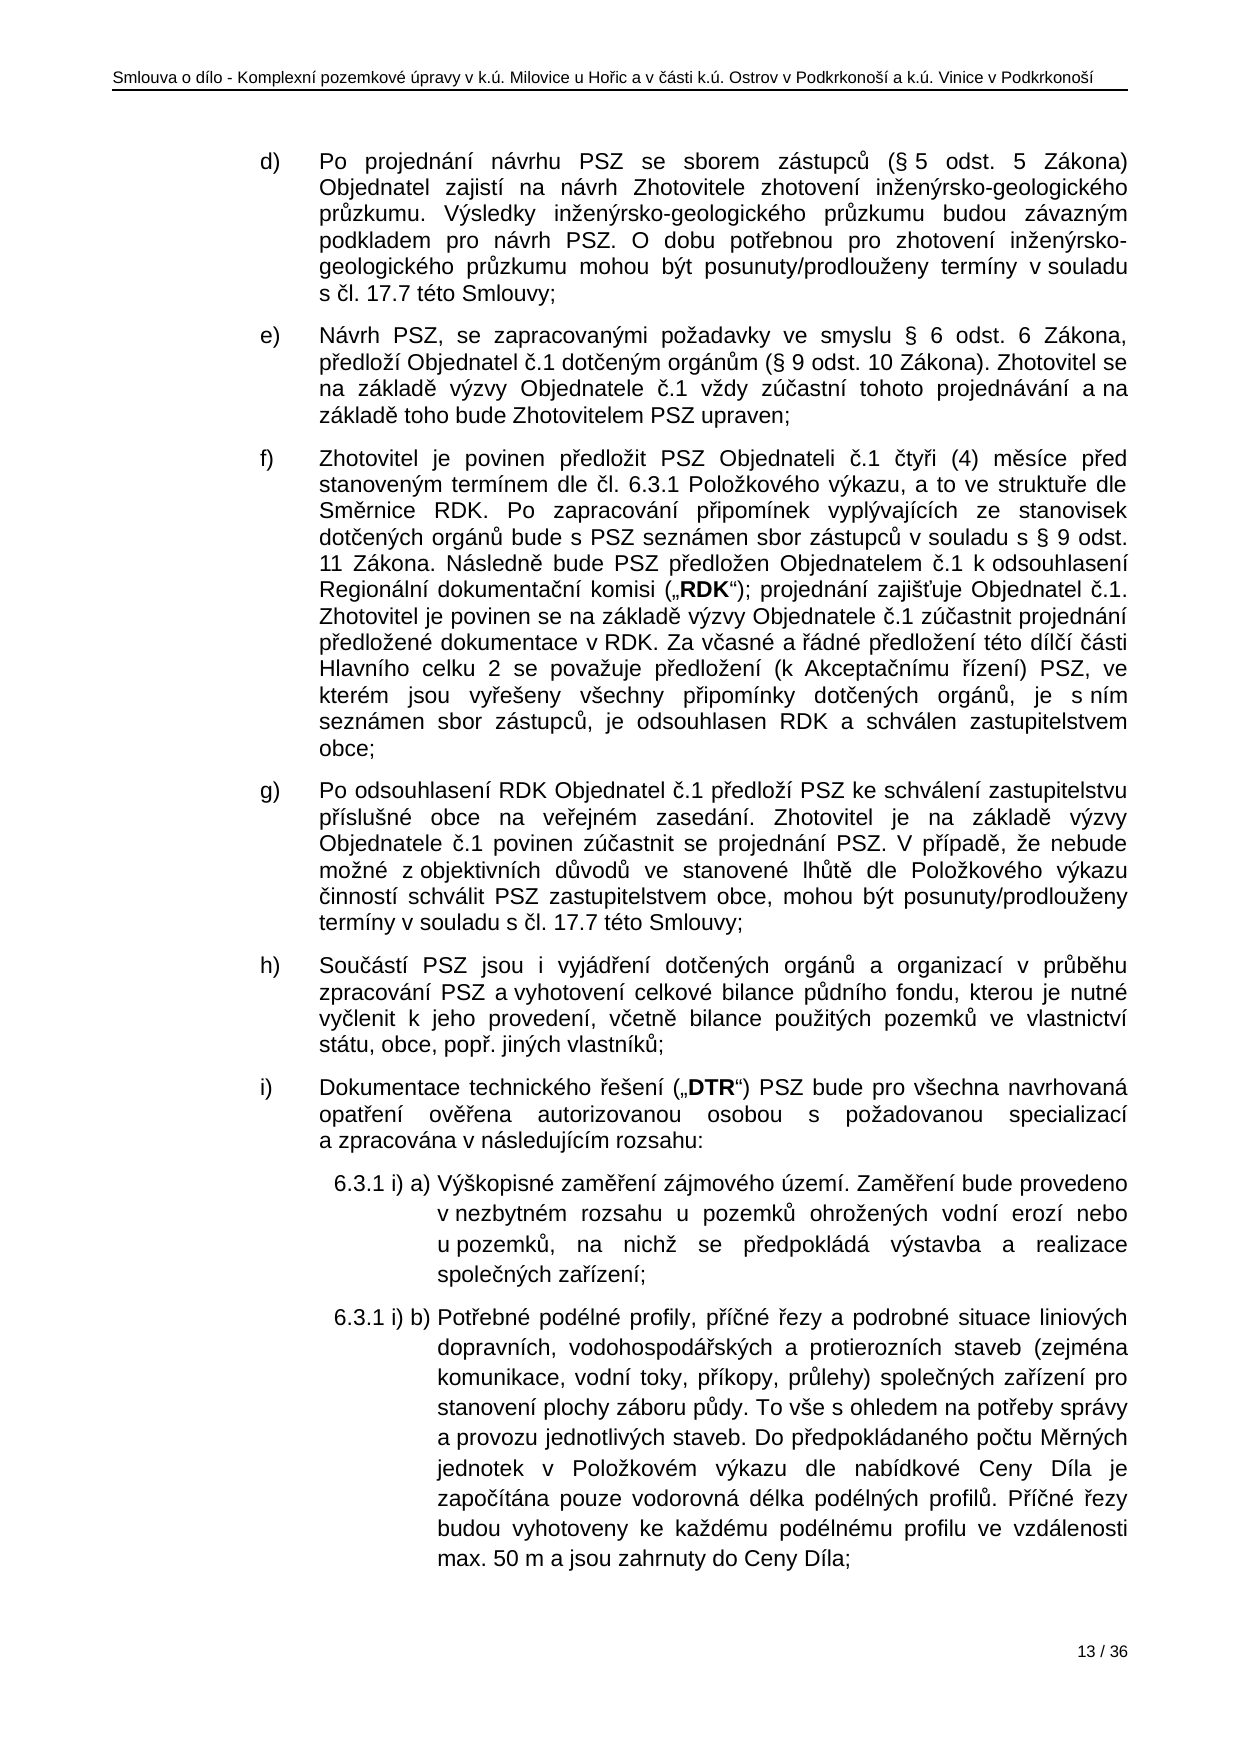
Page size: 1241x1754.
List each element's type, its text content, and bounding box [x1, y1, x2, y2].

list Zhotovitel je povinen předložit PSZ Objednateli č.1 čtyři (4) měsíce před stanoveným termínem dle čl. 6.3.1 Položkového výkazu, a to ve struktuře dle Směrnice RDK. Po zapracování připomínek vyplývajících ze stanovisek dotčených orgánů bude s PSZ seznámen sbor zástupců v souladu s § 9 odst. 11 Zákona. Následně bude PSZ předložen Objednatelem č.1 k odsouhlasení Regionální dokumentační komisi („RDK“); projednání zajišťuje Objednatel č.1. Zhotovitel je povinen se na základě výzvy Objednatele č.1 zúčastnit projednání předložené dokumentace v RDK. Za včasné a řádné předložení této dílčí části Hlavního celku 2 se považuje předložení (k Akceptačnímu řízení) PSZ, ve kterém jsou vyřešeny všechny připomínky dotčených orgánů, je s ním seznámen sbor zástupců, je odsouhlasen RDK a schválen zastupitelstvem obce; [260, 444, 1128, 761]
list Potřebné podélné profily, příčné řezy a podrobné situace liniových dopravních, vodohospodářských a protierozních staveb (zejména komunikace, vodní toky, příkopy, průlehy) společných zařízení pro stanovení plochy záboru půdy. To vše s ohledem na potřeby správy a provozu jednotlivých staveb. Do předpokládaného počtu Měrných jednotek v Položkovém výkazu dle nabídkové Ceny Díla je započítána pouze vodorovná délka podélných profilů. Příčné řezy budou vyhotoveny ke každému podélnému profilu ve vzdálenosti max. 50 m a jsou zahrnuty do Ceny Díla; [334, 1303, 1128, 1571]
list Výškopisné zaměření zájmového území. Zaměření bude provedeno v nezbytném rozsahu u pozemků ohrožených vodní erozí nebo u pozemků, na nichž se předpokládá výstavba a realizace společných zařízení; [334, 1170, 1128, 1287]
list Po projednání návrhu PSZ se sborem zástupců (§ 5 odst. 5 Zákona) Objednatel zajistí na návrh Zhotovitele zhotovení inženýrsko-geologického průzkumu. Výsledky inženýrsko-geologického průzkumu budou závazným podkladem pro návrh PSZ. O dobu potřebnou pro zhotovení inženýrsko-geologického průzkumu mohou být posunuty/prodlouženy termíny v souladu s čl. 17.7 této Smlouvy; [260, 148, 1128, 306]
list Návrh PSZ, se zapracovanými požadavky ve smyslu § 6 odst. 6 Zákona, předloží Objednatel č.1 dotčeným orgánům (§ 9 odst. 10 Zákona). Zhotovitel se na základě výzvy Objednatele č.1 vždy zúčastní tohoto projednávání a na základě toho bude Zhotovitelem PSZ upraven; [260, 322, 1128, 428]
list Po odsouhlasení RDK Objednatel č.1 předloží PSZ ke schválení zastupitelstvu příslušné obce na veřejném zasedání. Zhotovitel je na základě výzvy Objednatele č.1 povinen zúčastnit se projednání PSZ. V případě, že nebude možné z objektivních důvodů ve stanovené lhůtě dle Položkového výkazu činností schválit PSZ zastupitelstvem obce, mohou být posunuty/prodlouženy termíny v souladu s čl. 17.7 této Smlouvy; [260, 777, 1128, 936]
list Dokumentace technického řešení („DTR“) PSZ bude pro všechna navrhovaná opatření ověřena autorizovanou osobou s požadovanou specializací a zpracována v následujícím rozsahu: [260, 1074, 1128, 1153]
list Součástí PSZ jsou i vyjádření dotčených orgánů a organizací v průběhu zpracování PSZ a vyhotovení celkové bilance půdního fondu, kterou je nutné vyčlenit k jeho provedení, včetně bilance použitých pozemků ve vlastnictví státu, obce, popř. jiných vlastníků; [260, 952, 1128, 1058]
